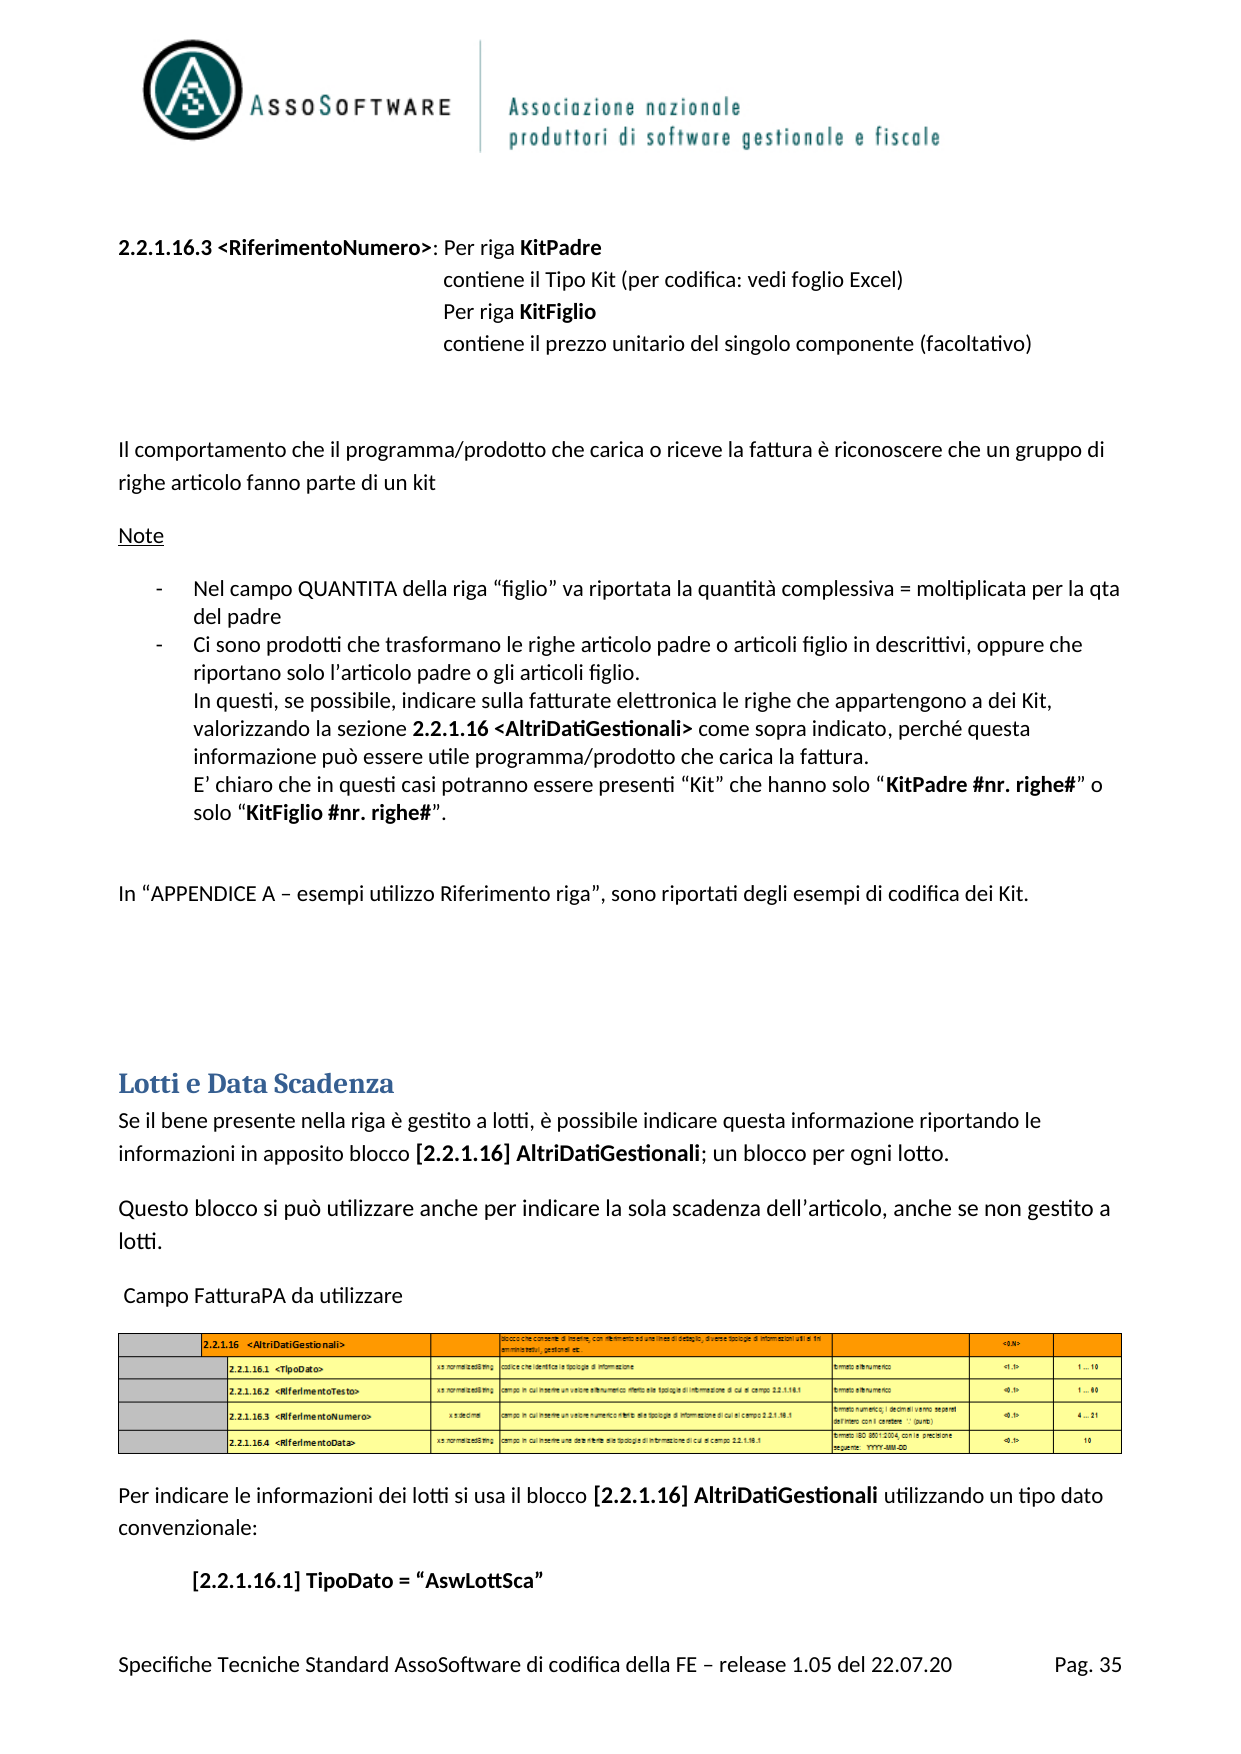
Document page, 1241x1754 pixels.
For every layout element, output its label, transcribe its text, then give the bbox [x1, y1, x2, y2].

subtitle Lotti e Data Scadenza [118, 1067, 1122, 1101]
text Per indicare le informazioni dei lotti si usa il blocco [2.2.1.16] AltriDatiGestionali utilizzando un tipo dato convenzionale: [118, 1480, 1122, 1541]
picture [118, 6, 1123, 153]
text [2.2.1.16.1] TipoDato = “AswLottSca” [118, 1566, 1122, 1594]
text In “APPENDICE A – esempi utilizzo Riferimento riga”, sono riportati degli esempi di codifica dei Kit. [118, 879, 1122, 907]
list Ci sono prodotti che trasformano le righe articolo padre o articoli figlio in descrittivi, oppure che riportano solo l’articolo padre o gli articoli figlio. In questi, se possibile, indicare sulla fatturate elettronica le righe che appartengono a dei Kit, valorizzando la sezione 2.2.1.16 <AltriDatiGestionali> come sopra indicato, perché questa informazione può essere utile programma/prodotto che carica la fattura. E’ chiaro che in questi casi potranno essere presenti “Kit” che hanno solo “KitPadre #nr. righe#” o solo “KitFiglio #nr. righe#”. [156, 630, 1122, 826]
text Campo FatturaPA da utilizzare [118, 1281, 1122, 1309]
text 2.2.1.16.3 <RiferimentoNumero>: Per riga KitPadre contiene il Tipo Kit (per codifica: vedi foglio Excel) Per riga KitFiglio contiene il prezzo unitario del singolo componente (facoltativo) [118, 233, 1122, 358]
picture [118, 1333, 1123, 1455]
text Se il bene presente nella riga è gestito a lotti, è possibile indicare questa informazione riportando le informazioni in apposito blocco [2.2.1.16] AltriDatiGestionali; un blocco per ogni lotto. [118, 1106, 1122, 1167]
list Nel campo QUANTITA della riga “figlio” va riportata la quantità complessiva = moltiplicata per la qta del padre [156, 574, 1122, 630]
text Il comportamento che il programma/prodotto che carica o riceve la fattura è riconoscere che un gruppo di righe articolo fanno parte di un kit [118, 436, 1122, 496]
text Questo blocco si può utilizzare anche per indicare la sola scadenza dell’articolo, anche se non gestito a lotti. [118, 1193, 1122, 1256]
text Note [118, 521, 1122, 549]
